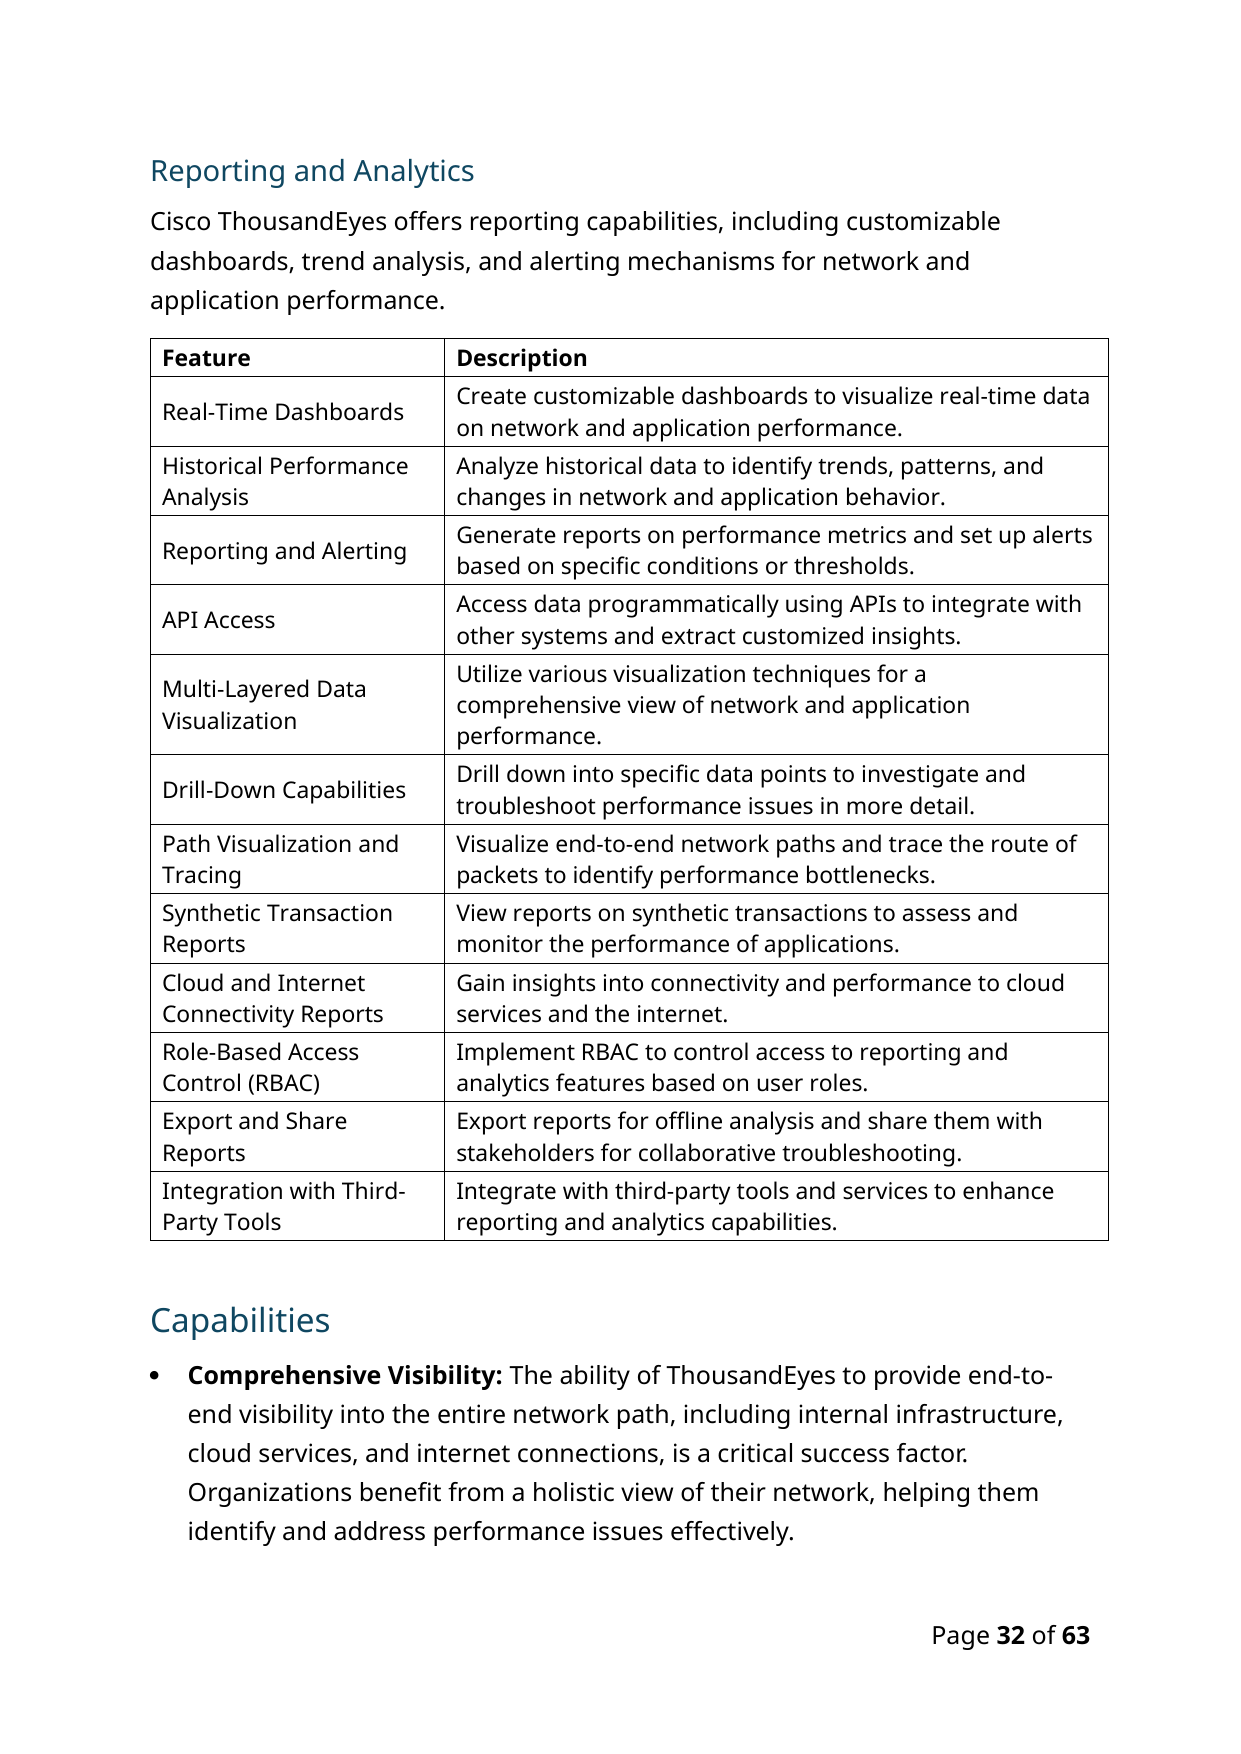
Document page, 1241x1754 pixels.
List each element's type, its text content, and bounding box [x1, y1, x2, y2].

table_cell Access data programmatically using APIs to integrate with other systems and extract customized insights. [445, 585, 1108, 654]
table_cell Implement RBAC to control access to reporting and analytics features based on user roles. [445, 1033, 1108, 1101]
table_cell Export and Share Reports [151, 1102, 444, 1171]
table_cell API Access [151, 585, 444, 654]
subtitle Reporting and Analytics [150, 150, 1090, 190]
table_cell Historical Performance Analysis [151, 447, 444, 515]
table_header Description [445, 339, 1108, 376]
subtitle Capabilities [150, 1297, 1090, 1342]
table_cell Gain insights into connectivity and performance to cloud services and the internet. [445, 964, 1108, 1032]
table_header Feature [151, 339, 444, 376]
list Comprehensive Visibility: The ability of ThousandEyes to provide end-to-end visibility into the entire network path, including internal infrastructure, cloud services, and internet connections, is a critical success factor. Organizations benefit from a holistic view of their network, helping them identify and address performance issues effectively. [150, 1357, 1090, 1548]
table_cell View reports on synthetic transactions to assess and monitor the performance of applications. [445, 894, 1108, 962]
table_cell Real-Time Dashboards [151, 377, 444, 446]
table_cell Create customizable dashboards to visualize real-time data on network and application performance. [445, 377, 1108, 446]
table_cell Integration with Third-Party Tools [151, 1172, 444, 1240]
table_cell Drill down into specific data points to investigate and troubleshoot performance issues in more detail. [445, 755, 1108, 824]
table_cell Export reports for offline analysis and share them with stakeholders for collaborative troubleshooting. [445, 1102, 1108, 1171]
table_cell Utilize various visualization techniques for a comprehensive view of network and application performance. [445, 655, 1108, 754]
table_cell Generate reports on performance metrics and set up alerts based on specific conditions or thresholds. [445, 516, 1108, 584]
table_cell Analyze historical data to identify trends, patterns, and changes in network and application behavior. [445, 447, 1108, 515]
table_cell Reporting and Alerting [151, 516, 444, 584]
table_cell Multi-Layered Data Visualization [151, 655, 444, 754]
text Cisco ThousandEyes offers reporting capabilities, including customizable dashboards, trend analysis, and alerting mechanisms for network and application performance. [150, 204, 1090, 316]
table_cell Drill-Down Capabilities [151, 755, 444, 824]
table_cell Integrate with third-party tools and services to enhance reporting and analytics capabilities. [445, 1172, 1108, 1240]
table_cell Role-Based Access Control (RBAC) [151, 1033, 444, 1101]
table_cell Synthetic Transaction Reports [151, 894, 444, 962]
table_cell Cloud and Internet Connectivity Reports [151, 964, 444, 1032]
table_cell Path Visualization and Tracing [151, 825, 444, 893]
table_cell Visualize end-to-end network paths and trace the route of packets to identify performance bottlenecks. [445, 825, 1108, 893]
